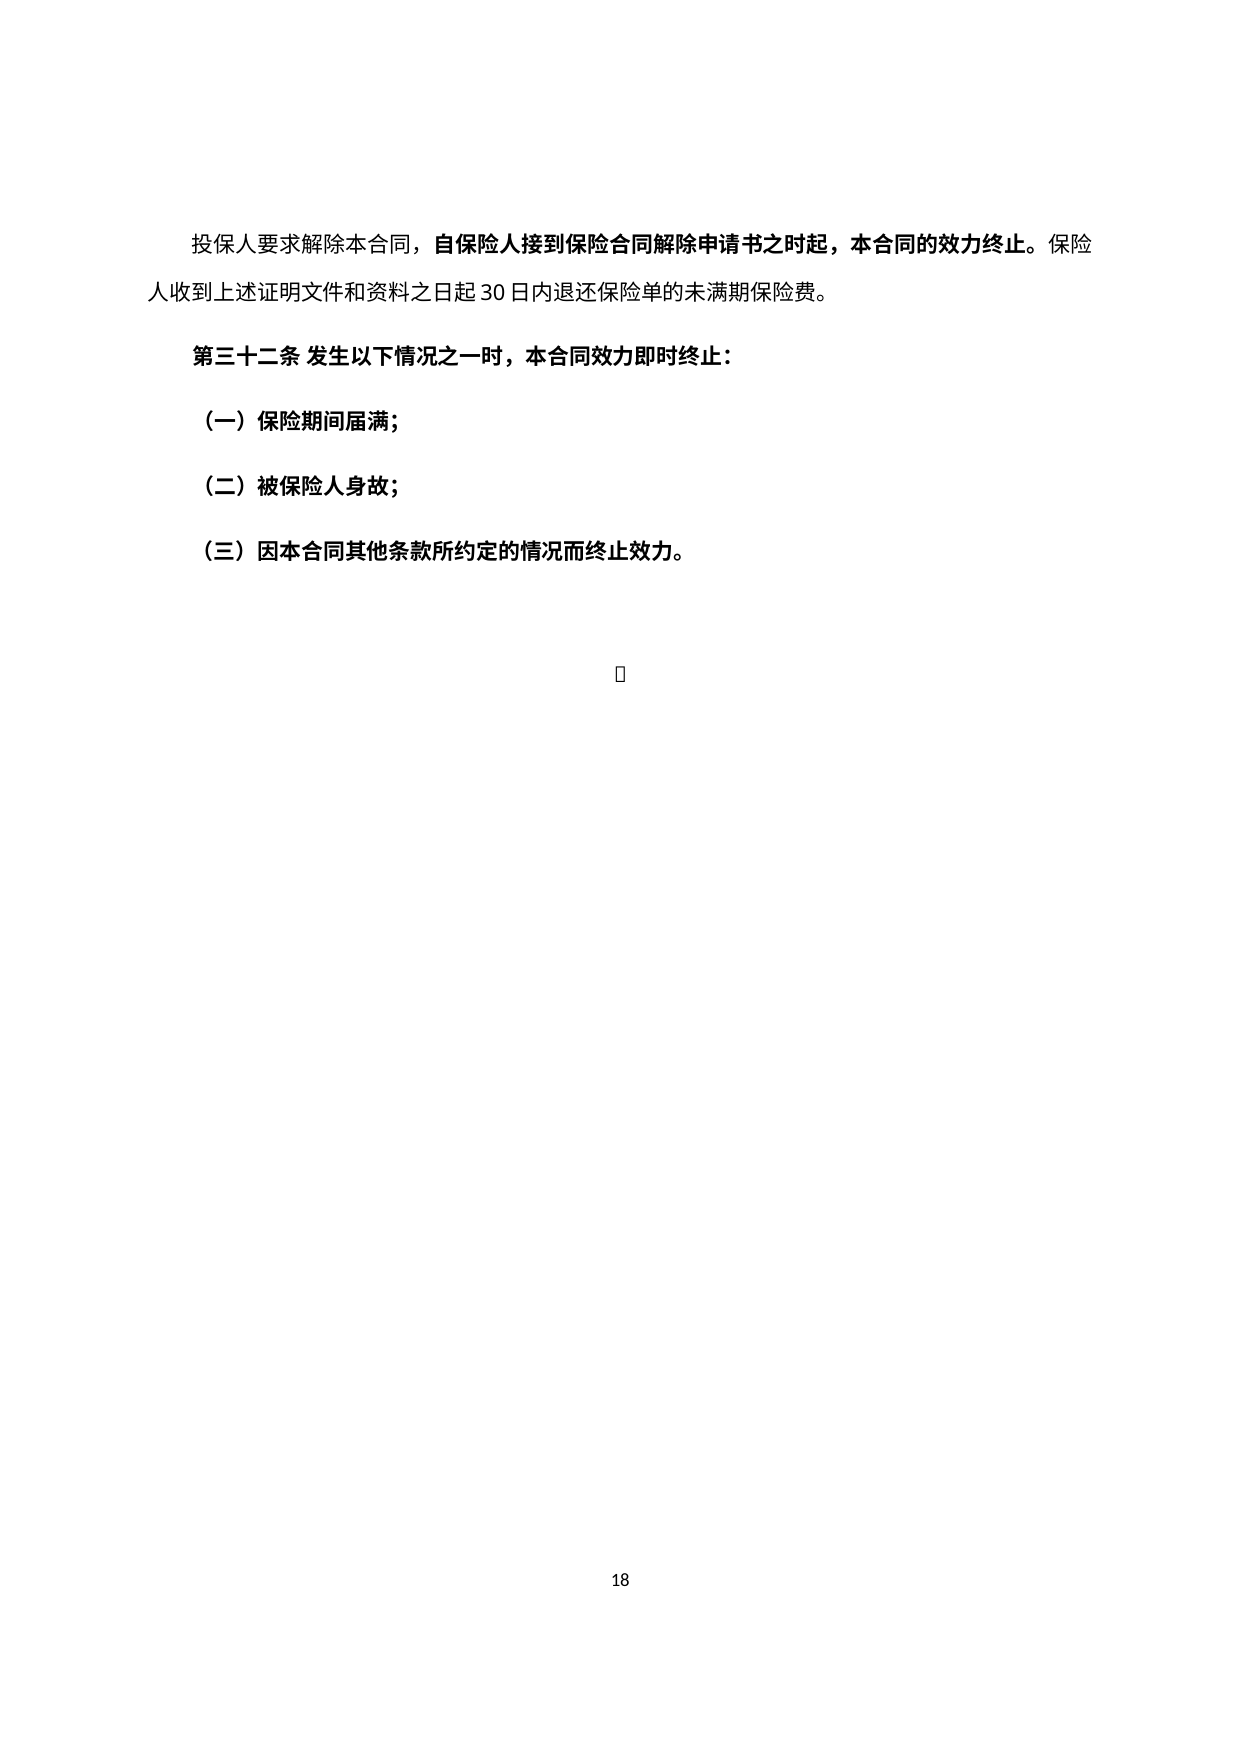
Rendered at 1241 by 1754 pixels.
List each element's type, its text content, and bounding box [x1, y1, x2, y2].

text （一）保险期间届满； [148, 404, 1093, 436]
text （三）因本合同其他条款所约定的情况而终止效力。 [148, 534, 1093, 565]
text 第三十二条 发生以下情况之一时，本合同效力即时终止： [148, 339, 1093, 371]
text （二）被保险人身故； [148, 469, 1093, 501]
text  [148, 659, 1093, 689]
text 投保人要求解除本合同，自保险人接到保险合同解除申请书之时起，本合同的效力终止。保险人收到上述证明文件和资料之日起30日内退还保险单的未满期保险费。 [148, 227, 1093, 306]
